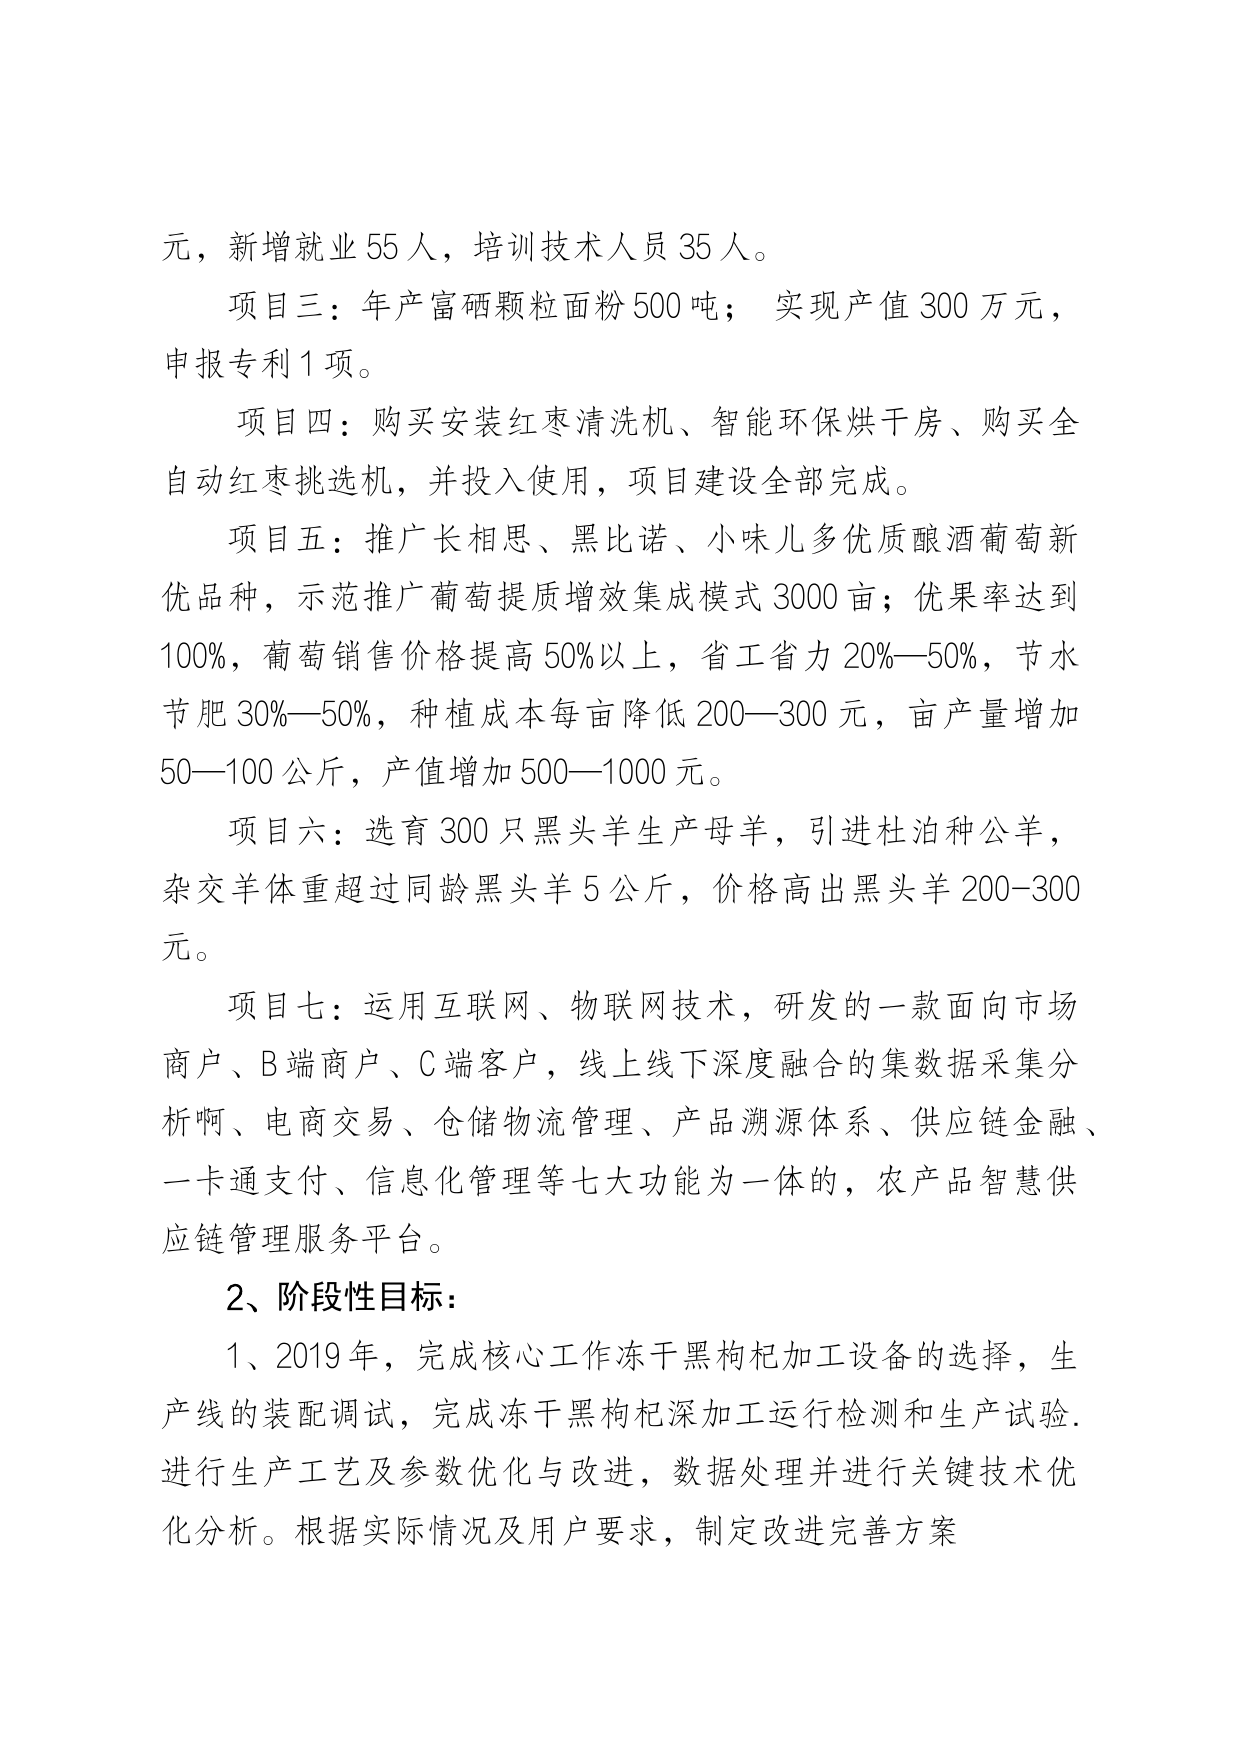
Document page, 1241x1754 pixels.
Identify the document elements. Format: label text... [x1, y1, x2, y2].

text 项目七：运用互联网、物联网技术，研发的一款面向市场商户、B端商户、C端客户，线上线下深度融合的集数据采集分析啊、电商交易、仓储物流管理、产品溯源体系、供应链金融、一卡通支付、信息化管理等七大功能为一体的，农产品智慧供应链管理服务平台。 [159, 967, 1081, 1259]
text 项目三：年产富硒颗粒面粉500吨； 实现产值300万元，申报专利1项。 [159, 267, 1081, 384]
text 1、2019年，完成核心工作冻干黑枸杞加工设备的选择，生产线的装配调试，完成冻干黑枸杞深加工运行检测和生产试验. 进行生产工艺及参数优化与改进，数据处理并进行关键技术优化分析。根据实际情况及用户要求，制定改进完善方案 [159, 1317, 1081, 1550]
text 项目五：推广长相思、黑比诺、小味儿多优质酿酒葡萄新优品种，示范推广葡萄提质增效集成模式3000亩；优果率达到100%，葡萄销售价格提高50%以上，省工省力20%—50%，节水节肥30%—50%，种植成本每亩降低200—300元，亩产量增加50—100公斤，产值增加500—1000元。 [159, 500, 1081, 792]
text 项目四：购买安装红枣清洗机、智能环保烘干房、购买全自动红枣挑选机，并投入使用，项目建设全部完成。 [159, 384, 1081, 500]
text 2、阶段性目标： [159, 1259, 1081, 1317]
text 项目六：选育300只黑头羊生产母羊，引进杜泊种公羊，杂交羊体重超过同龄黑头羊5公斤，价格高出黑头羊200-300元。 [159, 792, 1081, 967]
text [159, 209, 1081, 267]
